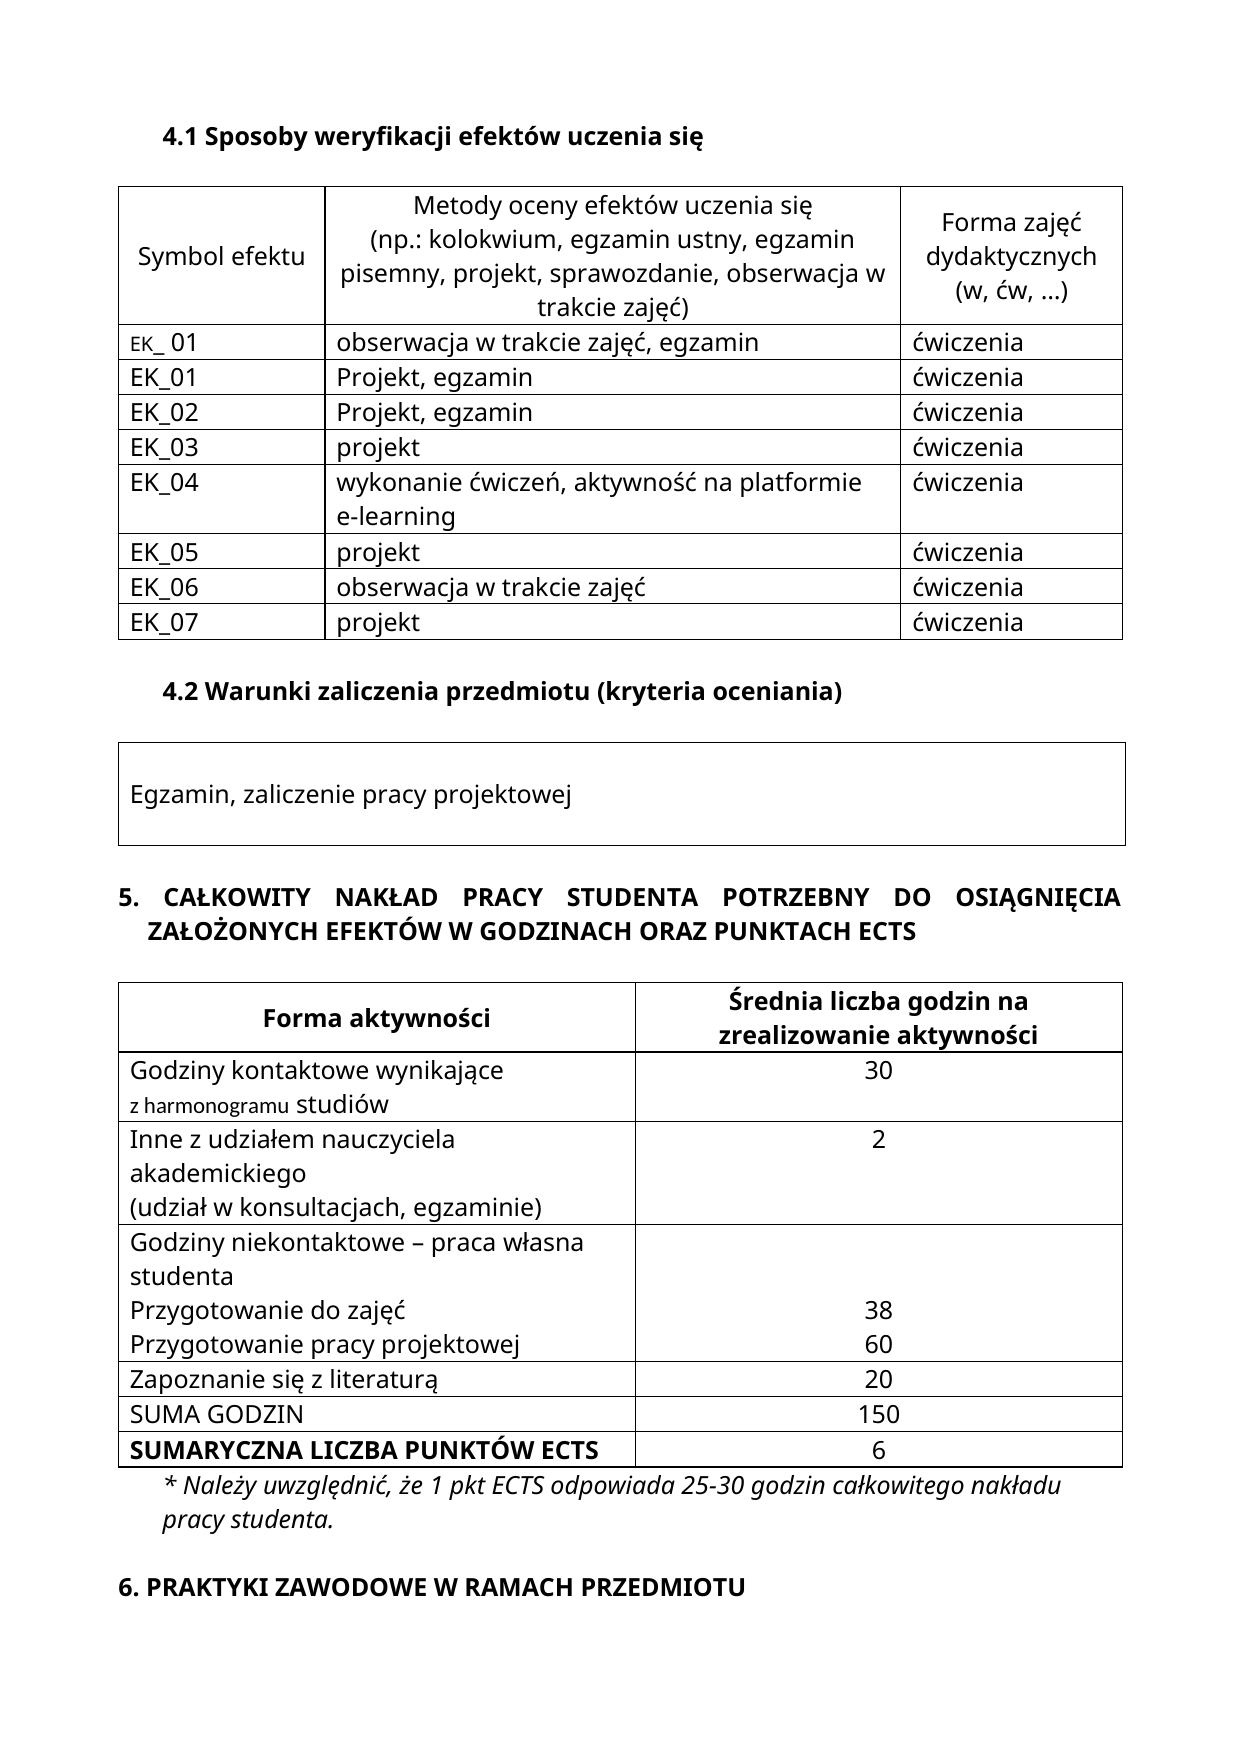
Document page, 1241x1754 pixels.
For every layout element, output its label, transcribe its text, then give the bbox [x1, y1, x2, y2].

table_cell ćwiczenia [901, 395, 1122, 429]
table_cell ćwiczenia [901, 534, 1122, 568]
table_cell ćwiczenia [901, 325, 1122, 359]
table_header Symbol efektu [119, 187, 324, 323]
table_cell projekt [326, 604, 900, 638]
table_cell wykonanie ćwiczeń, aktywność na platformie e-learning [326, 465, 900, 533]
table_cell EK_03 [119, 430, 324, 464]
table_cell obserwacja w trakcie zajęć, egzamin [326, 325, 900, 359]
table_cell EK_02 [119, 395, 324, 429]
table_cell 6 [636, 1432, 1122, 1466]
table_cell Projekt, egzamin [326, 360, 900, 394]
table_cell Projekt, egzamin [326, 395, 900, 429]
table_cell 20 [636, 1362, 1122, 1396]
table_cell 38 60 [636, 1225, 1122, 1361]
table_cell EK_06 [119, 569, 324, 603]
table_cell ćwiczenia [901, 360, 1122, 394]
text 4.1 Sposoby weryfikacji efektów uczenia się [162, 118, 1122, 152]
table_cell ćwiczenia [901, 465, 1122, 533]
text 5. CAŁKOWITY NAKŁAD PRACY STUDENTA POTRZEBNY DO OSIĄGNIĘCIA ZAŁOŻONYCH EFEKTÓW W GODZINACH ORAZ PUNKTACH ECTS [118, 880, 1122, 948]
text 4.2 Warunki zaliczenia przedmiotu (kryteria oceniania) [162, 673, 1122, 708]
table_cell SUMARYCZNA LICZBA PUNKTÓW ECTS [119, 1432, 635, 1466]
table_cell 30 [636, 1053, 1122, 1121]
table_cell projekt [326, 534, 900, 568]
table_cell ek_ 01 [119, 325, 324, 359]
text 6. PRAKTYKI ZAWODOWE W RAMACH PRZEDMIOTU [118, 1569, 1122, 1604]
table_header Średnia liczba godzin na zrealizowanie aktywności [636, 983, 1122, 1051]
table_header Forma zajęć dydaktycznych (w, ćw, …) [901, 187, 1122, 323]
table_cell EK_07 [119, 604, 324, 638]
table_cell obserwacja w trakcie zajęć [326, 569, 900, 603]
table_cell Zapoznanie się z literaturą [119, 1362, 635, 1396]
table_header Forma aktywności [119, 983, 635, 1051]
text * Należy uwzględnić, że 1 pkt ECTS odpowiada 25-30 godzin całkowitego nakładu pracy studenta. [162, 1468, 1122, 1536]
table_cell EK_05 [119, 534, 324, 568]
table_cell SUMA GODZIN [119, 1397, 635, 1431]
table_cell projekt [326, 430, 900, 464]
table_header Metody oceny efektów uczenia się (np.: kolokwium, egzamin ustny, egzamin pisemny, projekt, sprawozdanie, obserwacja w trakcie zajęć) [326, 187, 900, 323]
table_cell EK_01 [119, 360, 324, 394]
table_cell ćwiczenia [901, 604, 1122, 638]
table_cell ćwiczenia [901, 569, 1122, 603]
table_cell Inne z udziałem nauczyciela akademickiego (udział w konsultacjach, egzaminie) [119, 1122, 635, 1224]
table_cell Godziny kontaktowe wynikające z harmonogramu studiów [119, 1053, 635, 1121]
table_cell 150 [636, 1397, 1122, 1431]
table_cell ćwiczenia [901, 430, 1122, 464]
table_cell EK_04 [119, 465, 324, 533]
table_cell Godziny niekontaktowe – praca własna studenta Przygotowanie do zajęć Przygotowanie pracy projektowej [119, 1225, 635, 1361]
table_header Egzamin, zaliczenie pracy projektowej [119, 743, 1125, 845]
table_cell 2 [636, 1122, 1122, 1224]
